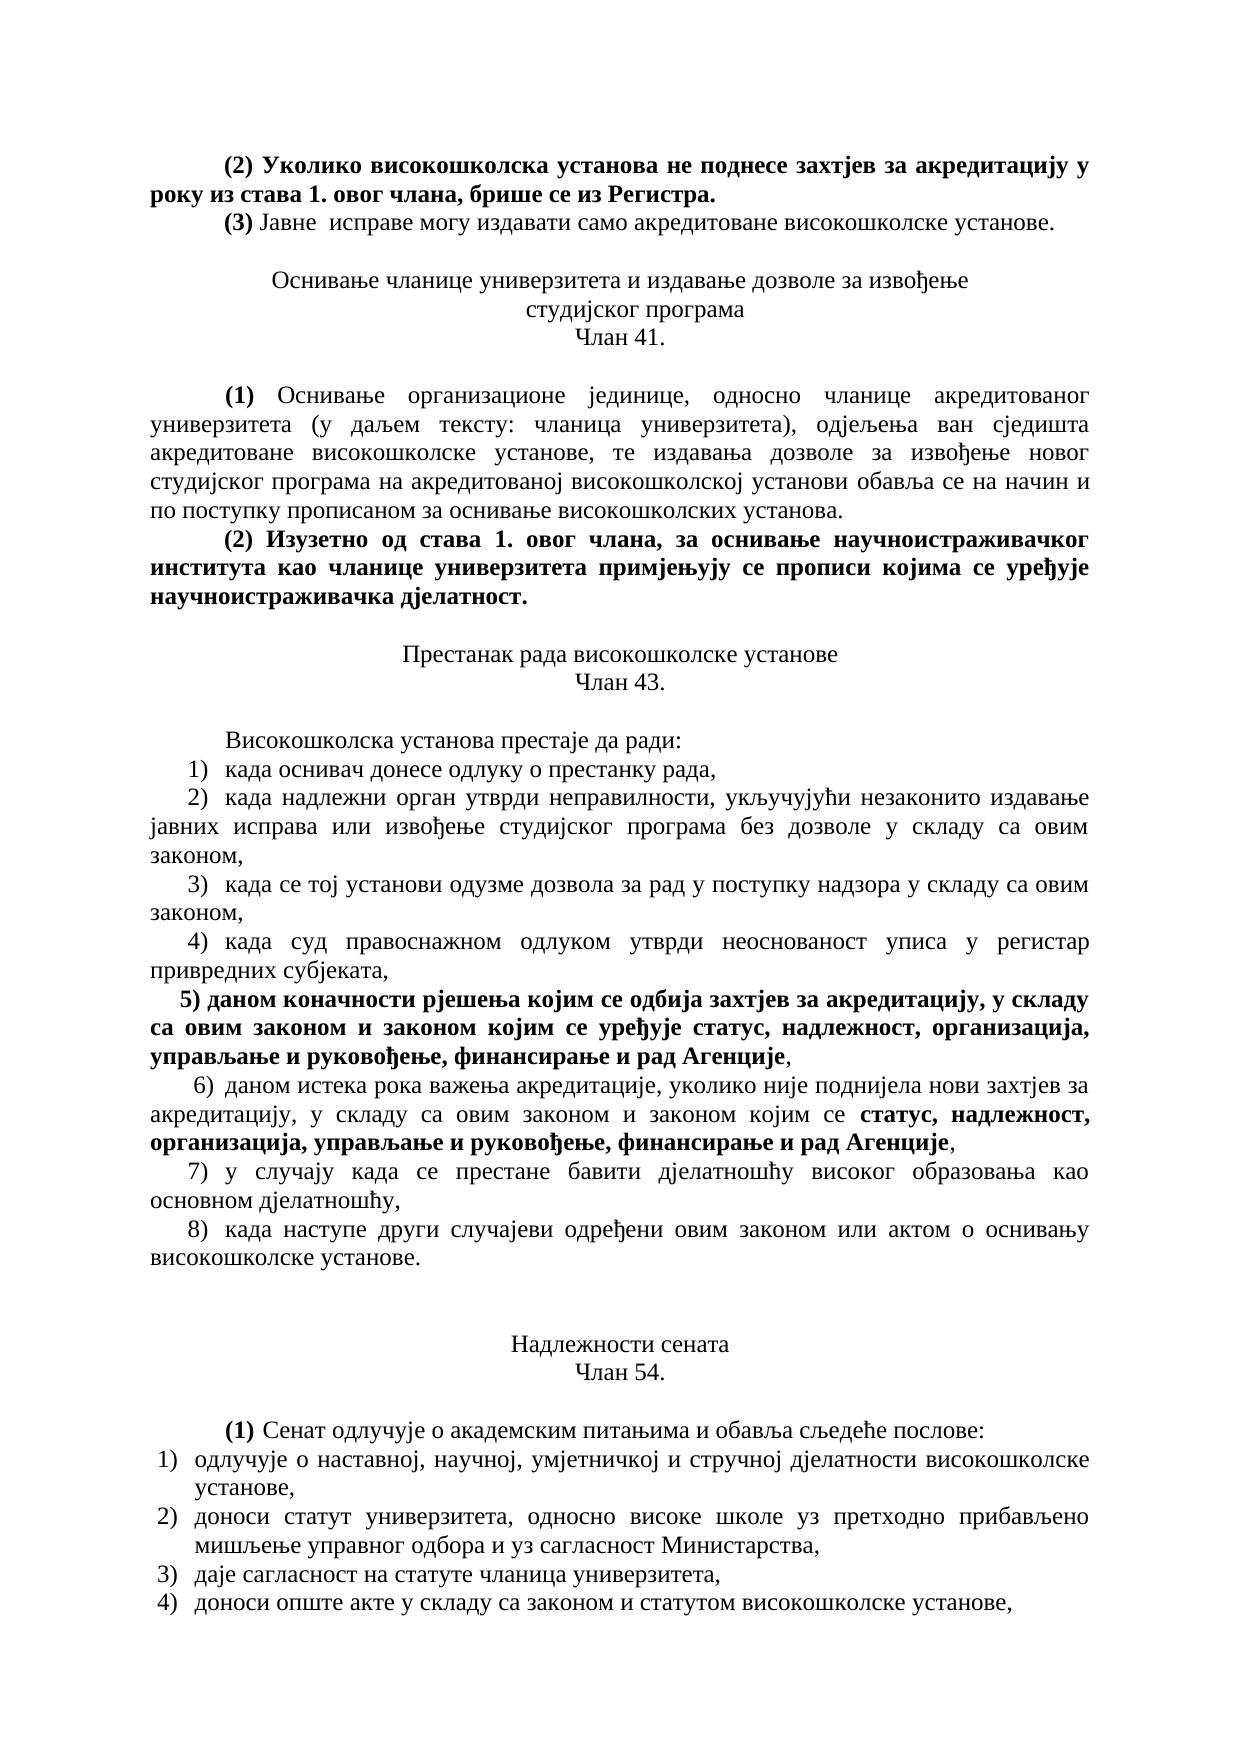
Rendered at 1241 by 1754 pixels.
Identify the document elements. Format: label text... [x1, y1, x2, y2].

list (1) Оснивање организационе јединице, односно чланице акредитованог универзитета (у даљем тексту: чланица универзитета), одјељења ван сједишта акредитоване високошколске установе, те издавања дозволе за извођење новог студијског програма на акредитованој високошколској установи обавља се на начин и по поступку прописаном за оснивање високошколских установа. [150, 380, 1090, 524]
text (3) Јавне исправе могу издавати само акредитоване високошколске установе. [150, 207, 1090, 236]
list у случају када се престане бавити дјелатношћу високог образовања као основном дјелатношћу, [150, 1156, 1090, 1214]
list доноси опште акте у складу са законом и статутом високошколске установе, [157, 1587, 1090, 1616]
text Члан 54. [150, 1357, 1090, 1386]
list даном истека рока важења акредитације, уколико није поднијела нови захтјев за акредитацију, у складу са овим законом и законом којим се статус, надлежност, организација, управљање и руковођење, финансирање и рад Агенције, [150, 1070, 1090, 1156]
text 5) даном коначности рјешења којим се одбија захтјев за акредитацију, у складу са овим законом и законом којим се уређује статус, надлежност, организација, управљање и руковођење, финансирање и рад Агенције, [150, 984, 1090, 1070]
list одлучује о наставној, научној, умјетничкој и стручној дјелатности високошколске установе, [157, 1444, 1090, 1501]
list даје сагласност на статуте чланица универзитета, [157, 1559, 1090, 1587]
text Члан 41. [150, 322, 1090, 351]
text Надлежности сената [150, 1329, 1090, 1357]
text Оснивање чланице универзитета и издавање дозволе за извођење [150, 265, 1090, 294]
list када оснивач донесе одлуку о престанку рада, [150, 754, 1090, 782]
list доноси статут универзитета, односно високе школе уз претходно прибављено мишљење управног одбора и уз сагласност Министарства, [157, 1501, 1090, 1559]
text студијског програма [180, 294, 1090, 322]
text Члан 43. [150, 667, 1090, 696]
list када надлежни орган утврди неправилности, укључујући незаконито издавање јавних исправа или извођење студијског програма без дозволе у складу са овим законом, [150, 782, 1090, 869]
text (2) Уколико високошколска установа не поднесе захтјев за акредитацију у року из става 1. овог члана, брише се из Регистра. [150, 150, 1090, 207]
text (2) Изузетно од става 1. овог члана, за оснивање научноистраживачког института као чланице универзитета примјењују се прописи којима се уређује научноистраживачка дјелатност. [150, 524, 1090, 610]
list када суд правоснажном одлуком утврди неоснованост уписа у регистар привредних субјеката, [150, 926, 1090, 984]
list када наступе други случајеви одређени овим законом или актом о оснивању високошколске установе. [150, 1214, 1090, 1271]
list када се тој установи одузме дозвола за рад у поступку надзора у складу са овим законом, [150, 869, 1090, 926]
list Сенат одлучује о академским питањима и обавља сљедеће послове: [150, 1415, 1090, 1444]
text Престанак рада високошколске установе [150, 639, 1090, 667]
text Високошколска установа престаје да ради: [150, 725, 1090, 754]
